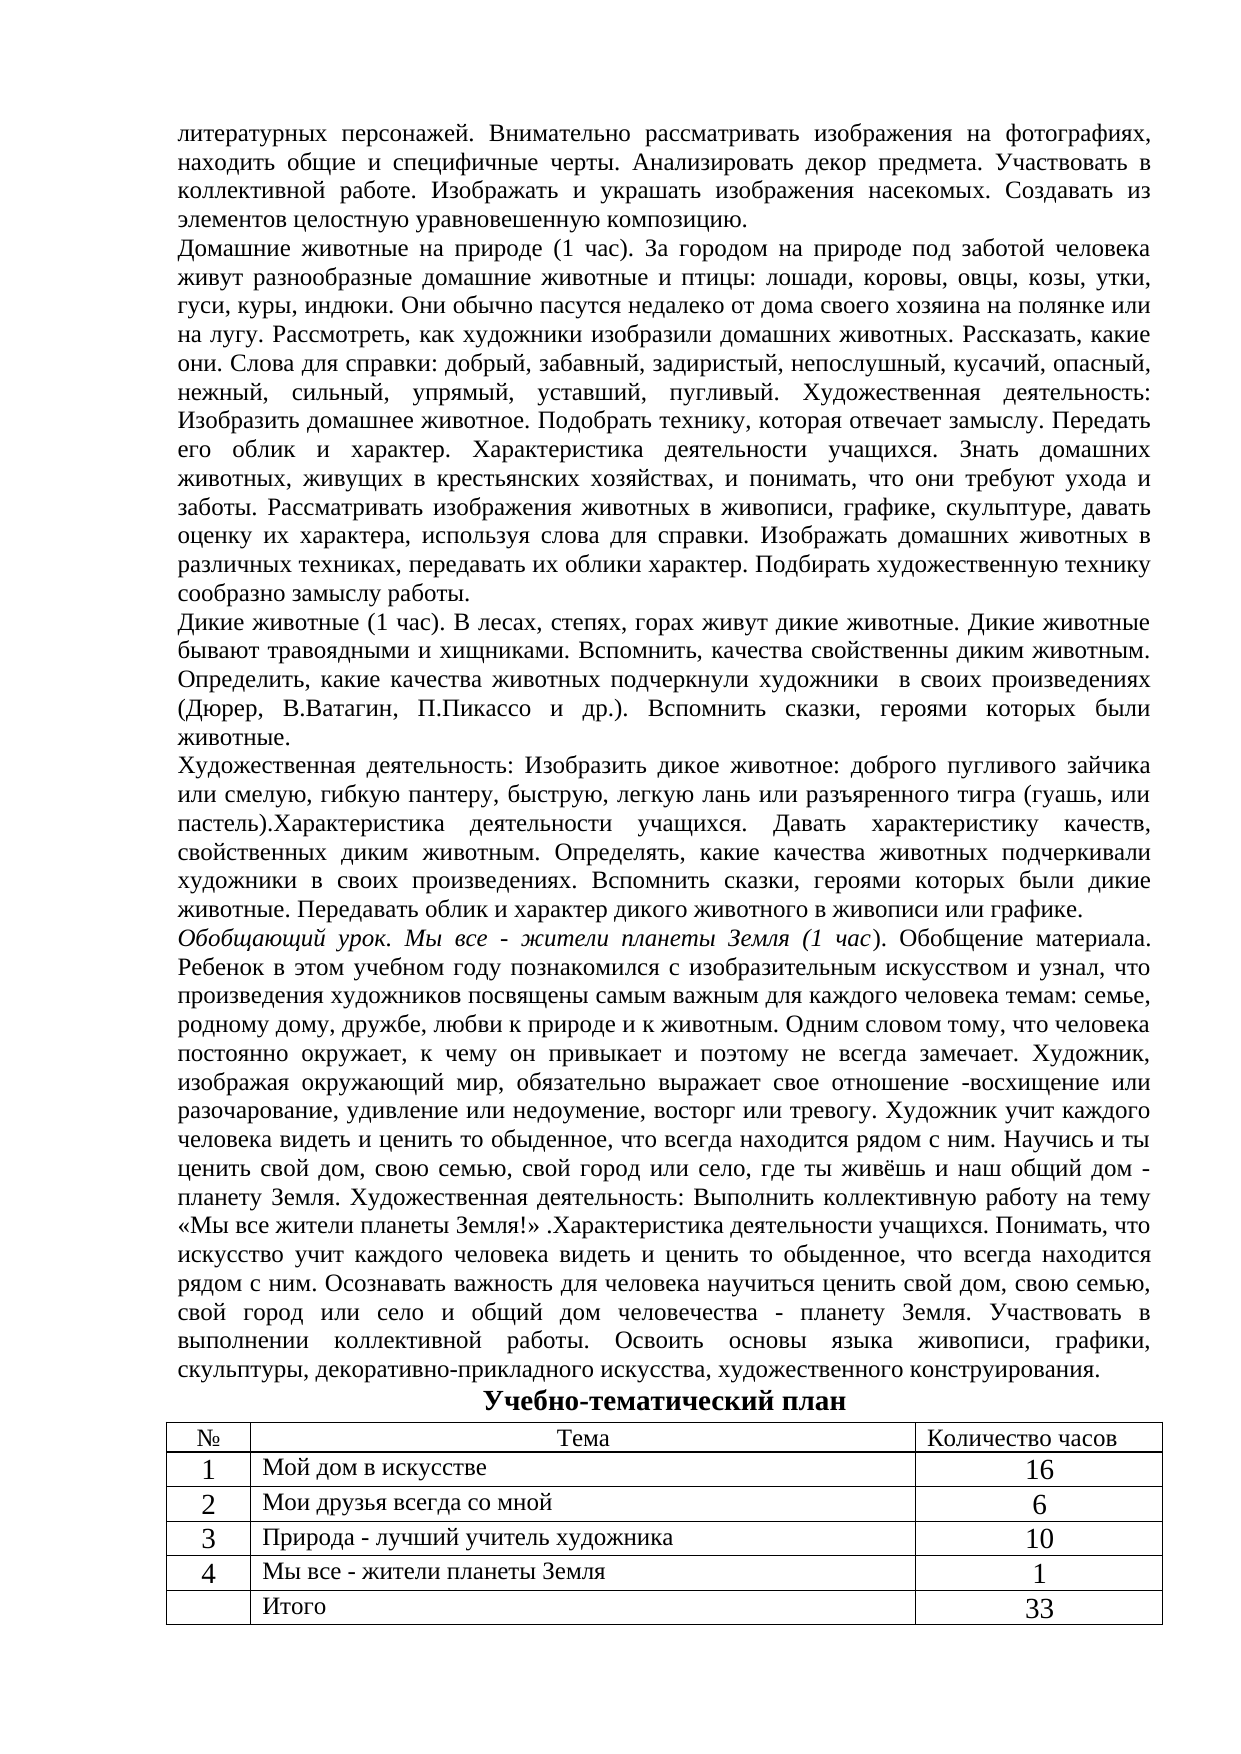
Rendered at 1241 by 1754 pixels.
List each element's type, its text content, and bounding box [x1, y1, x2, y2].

table_cell 1 [916, 1556, 1162, 1590]
table_cell [167, 1591, 250, 1624]
table_cell Итого [251, 1591, 915, 1624]
table_header № [167, 1423, 250, 1451]
table_cell 1 [167, 1453, 250, 1486]
table_cell 2 [167, 1487, 250, 1521]
table_cell Мой дом в искусстве [251, 1453, 915, 1486]
table_cell 10 [916, 1522, 1162, 1555]
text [177, 118, 1152, 233]
table_cell 16 [916, 1453, 1162, 1486]
table_header Количество часов [916, 1423, 1162, 1451]
text Обобщающий урок. Мы все - жители планеты Земля (1 час). Обобщение материала. Ребенок в этом учебном году познакомился с изобразительным искусством и узнал, что произведения художников посвящены самым важным для каждого человека темам: семье, родному дому, дружбе, любви к природе и к животным. Одним словом тому, что человека постоянно окружает, к чему он привыкает и поэтому не всегда замечает. Художник, изображая окружающий мир, обязательно выражает свое отношение -восхищение или разочарование, удивление или недоумение, восторг или тревогу. Художник учит каждого человека видеть и ценить то обыденное, что всегда находится рядом с ним. Научись и ты ценить свой дом, свою семью, свой город или село, где ты живёшь и наш общий дом - планету Земля. Художественная деятельность: Выполнить коллективную работу на тему «Мы все жители планеты Земля!» .Характеристика деятельности учащихся. Понимать, что искусство учит каждого человека видеть и ценить то обыденное, что всегда находится рядом с ним. Осознавать важность для человека научиться ценить свой дом, свою семью, свой город или село и общий дом человечества - планету Земля. Участвовать в выполнении коллективной работы. Освоить основы языка живописи, графики, скульптуры, декоративно-прикладного искусства, художественного конструирования. [177, 923, 1152, 1383]
text Домашние животные на природе (1 час). За городом на природе под заботой человека живут разнообразные домашние животные и птицы: лошади, коровы, овцы, козы, утки, гуси, куры, индюки. Они обычно пасутся недалеко от дома своего хозяина на полянке или на лугу. Рассмотреть, как художники изобразили домашних животных. Рассказать, какие они. Слова для справки: добрый, забавный, задиристый, непослушный, кусачий, опасный, нежный, сильный, упрямый, уставший, пугливый. Художественная деятельность: Изобразить домашнее животное. Подобрать технику, которая отвечает замыслу. Передать его облик и характер. Характеристика деятельности учащихся. Знать домашних животных, живущих в крестьянских хозяйствах, и понимать, что они требуют ухода и заботы. Рассматривать изображения животных в живописи, графике, скульптуре, давать оценку их характера, используя слова для справки. Изображать домашних животных в различных техниках, передавать их облики характер. Подбирать художественную технику сообразно замыслу работы. [177, 233, 1152, 607]
table_cell Мы все - жители планеты Земля [251, 1556, 915, 1590]
text Дикие животные (1 час). В лесах, степях, горах живут дикие животные. Дикие животные бывают травоядными и хищниками. Вспомнить, качества свойственны диким животным. Определить, какие качества животных подчеркнули художники в своих произведениях (Дюрер, В.Ватагин, П.Пикассо и др.). Вспомнить сказки, героями которых были животные. [177, 607, 1152, 751]
table_cell 4 [167, 1556, 250, 1590]
table_cell 6 [916, 1487, 1162, 1521]
table_cell Природа - лучший учитель художника [251, 1522, 915, 1555]
text Художественная деятельность: Изобразить дикое животное: доброго пугливого зайчика или смелую, гибкую пантеру, быструю, легкую лань или разъяренного тигра (гуашь, или пастель).Характеристика деятельности учащихся. Давать характеристику качеств, свойственных диким животным. Определять, какие качества животных подчеркивали художники в своих произведениях. Вспомнить сказки, героями которых были дикие животные. Передавать облик и характер дикого животного в живописи или графике. [177, 751, 1152, 923]
table_cell 33 [916, 1591, 1162, 1624]
table_header Тема [251, 1423, 915, 1451]
table_cell 3 [167, 1522, 250, 1555]
text Учебно-тематический план [177, 1383, 1152, 1417]
table_cell Мои друзья всегда со мной [251, 1487, 915, 1521]
